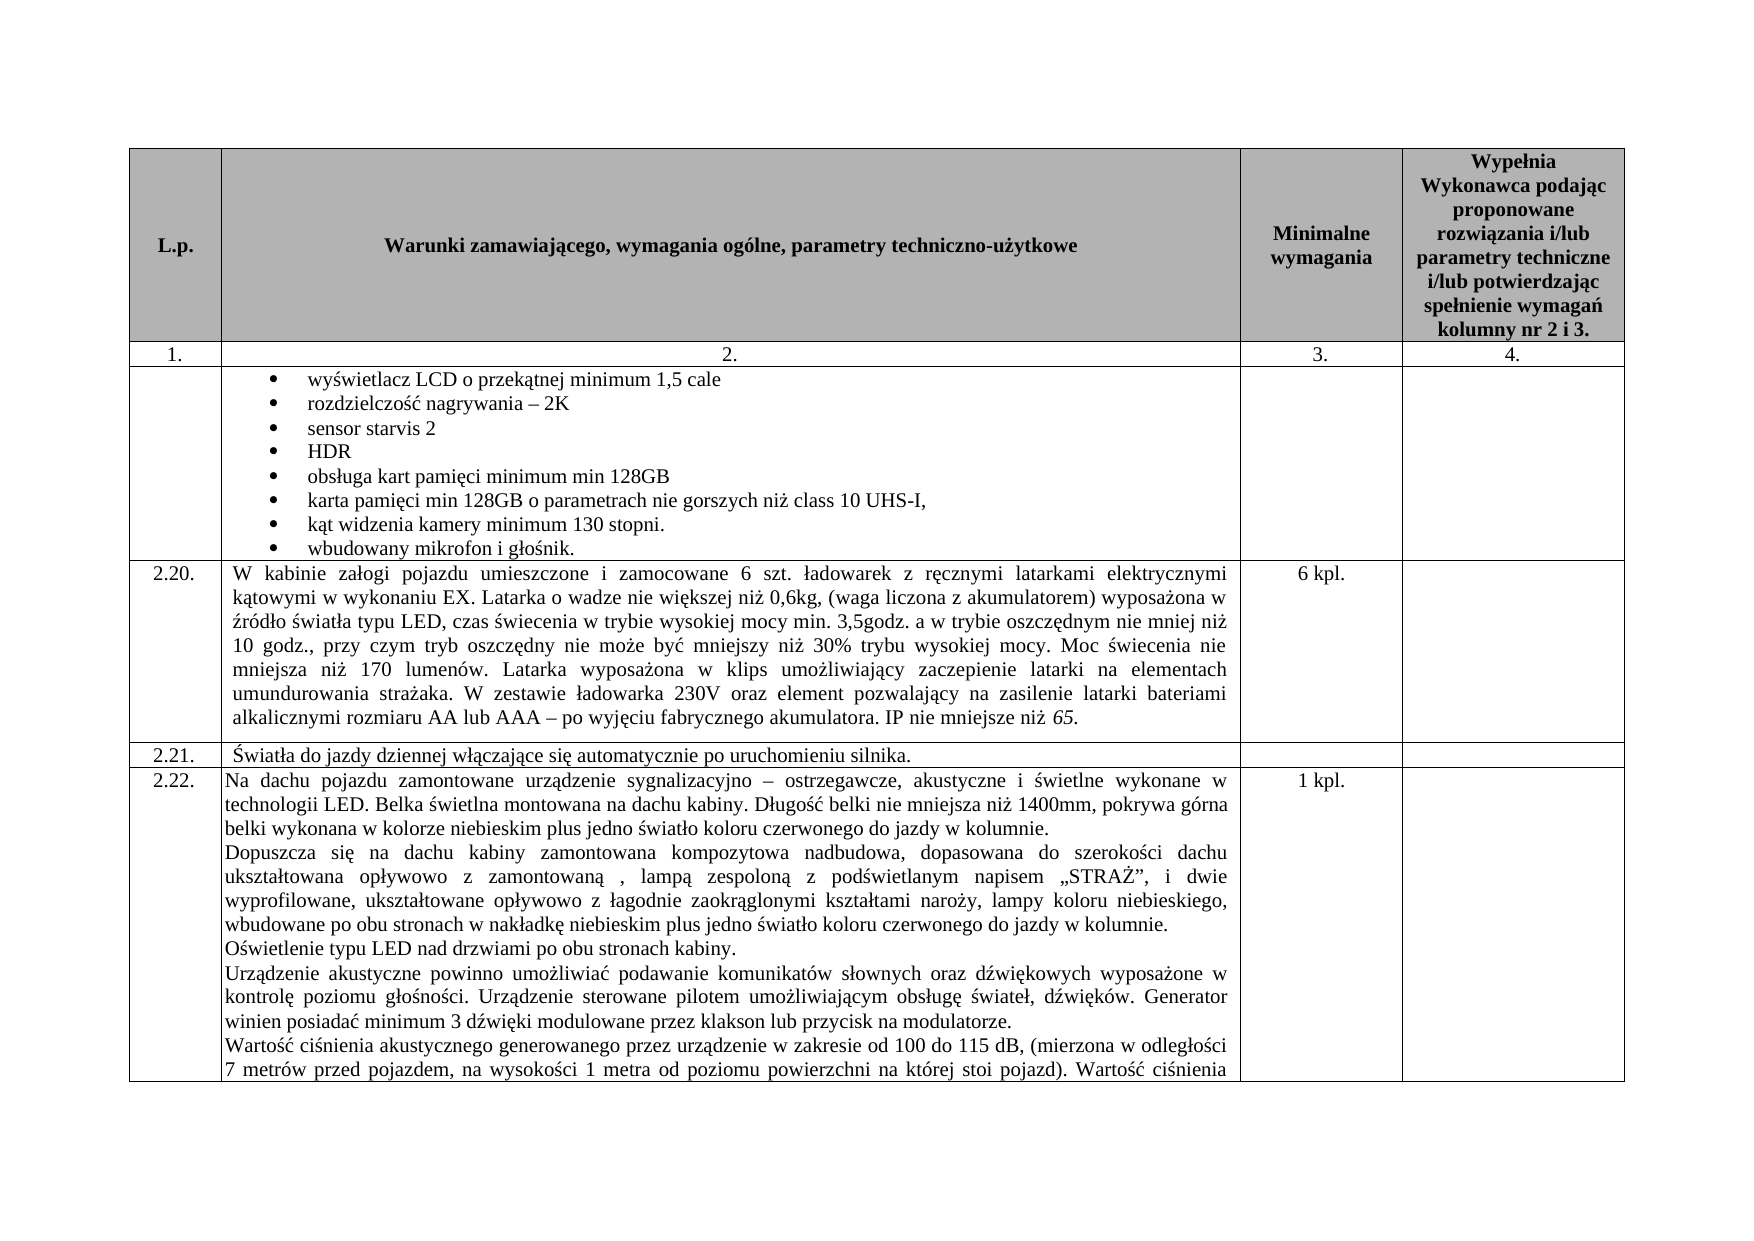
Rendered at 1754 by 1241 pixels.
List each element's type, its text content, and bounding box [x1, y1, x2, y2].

table_header L.p. [130, 149, 221, 341]
table_cell [1403, 342, 1624, 366]
table_cell [1241, 743, 1402, 767]
table_cell [1403, 367, 1624, 560]
table_cell [1403, 768, 1624, 1081]
table_cell 6 kpl. [1241, 561, 1402, 742]
table_cell 1 kpl. [1241, 768, 1402, 1081]
table_cell [130, 367, 221, 560]
table_cell [130, 743, 221, 767]
table_header Minimalne wymagania [1241, 149, 1402, 341]
table_cell [130, 561, 221, 742]
table_cell [130, 342, 221, 366]
table_cell W kabinie załogi pojazdu umieszczone i zamocowane 6 szt. ładowarek z ręcznymi latarkami elektrycznymi kątowymi w wykonaniu EX. Latarka o wadze nie większej niż 0,6kg, (waga liczona z akumulatorem) wyposażona w źródło światła typu LED, czas świecenia w trybie wysokiej mocy min. 3,5godz. a w trybie oszczędnym nie mniej niż 10 godz., przy czym tryb oszczędny nie może być mniejszy niż 30% trybu wysokiej mocy. Moc świecenia nie mniejsza niż 170 lumenów. Latarka wyposażona w klips umożliwiający zaczepienie latarki na elementach umundurowania strażaka. W zestawie ładowarka 230V oraz element pozwalający na zasilenie latarki bateriami alkalicznymi rozmiaru AA lub AAA – po wyjęciu fabrycznego akumulatora. IP nie mniejsze niż 65. [222, 561, 1240, 742]
table_cell [1403, 743, 1624, 767]
table_header Wypełnia Wykonawca podając proponowane rozwiązania i/lub parametry techniczne i/lub potwierdzając spełnienie wymagań kolumny nr 2 i 3. [1403, 149, 1624, 341]
table_cell Światła do jazdy dziennej włączające się automatycznie po uruchomieniu silnika. [222, 743, 1240, 767]
table_cell [1403, 561, 1624, 742]
table_cell [222, 342, 1240, 366]
table_cell [1241, 367, 1402, 560]
table_cell [130, 768, 221, 1081]
table_header Warunki zamawiającego, wymagania ogólne, parametry techniczno-użytkowe [222, 149, 1240, 341]
table_cell [1241, 342, 1402, 366]
